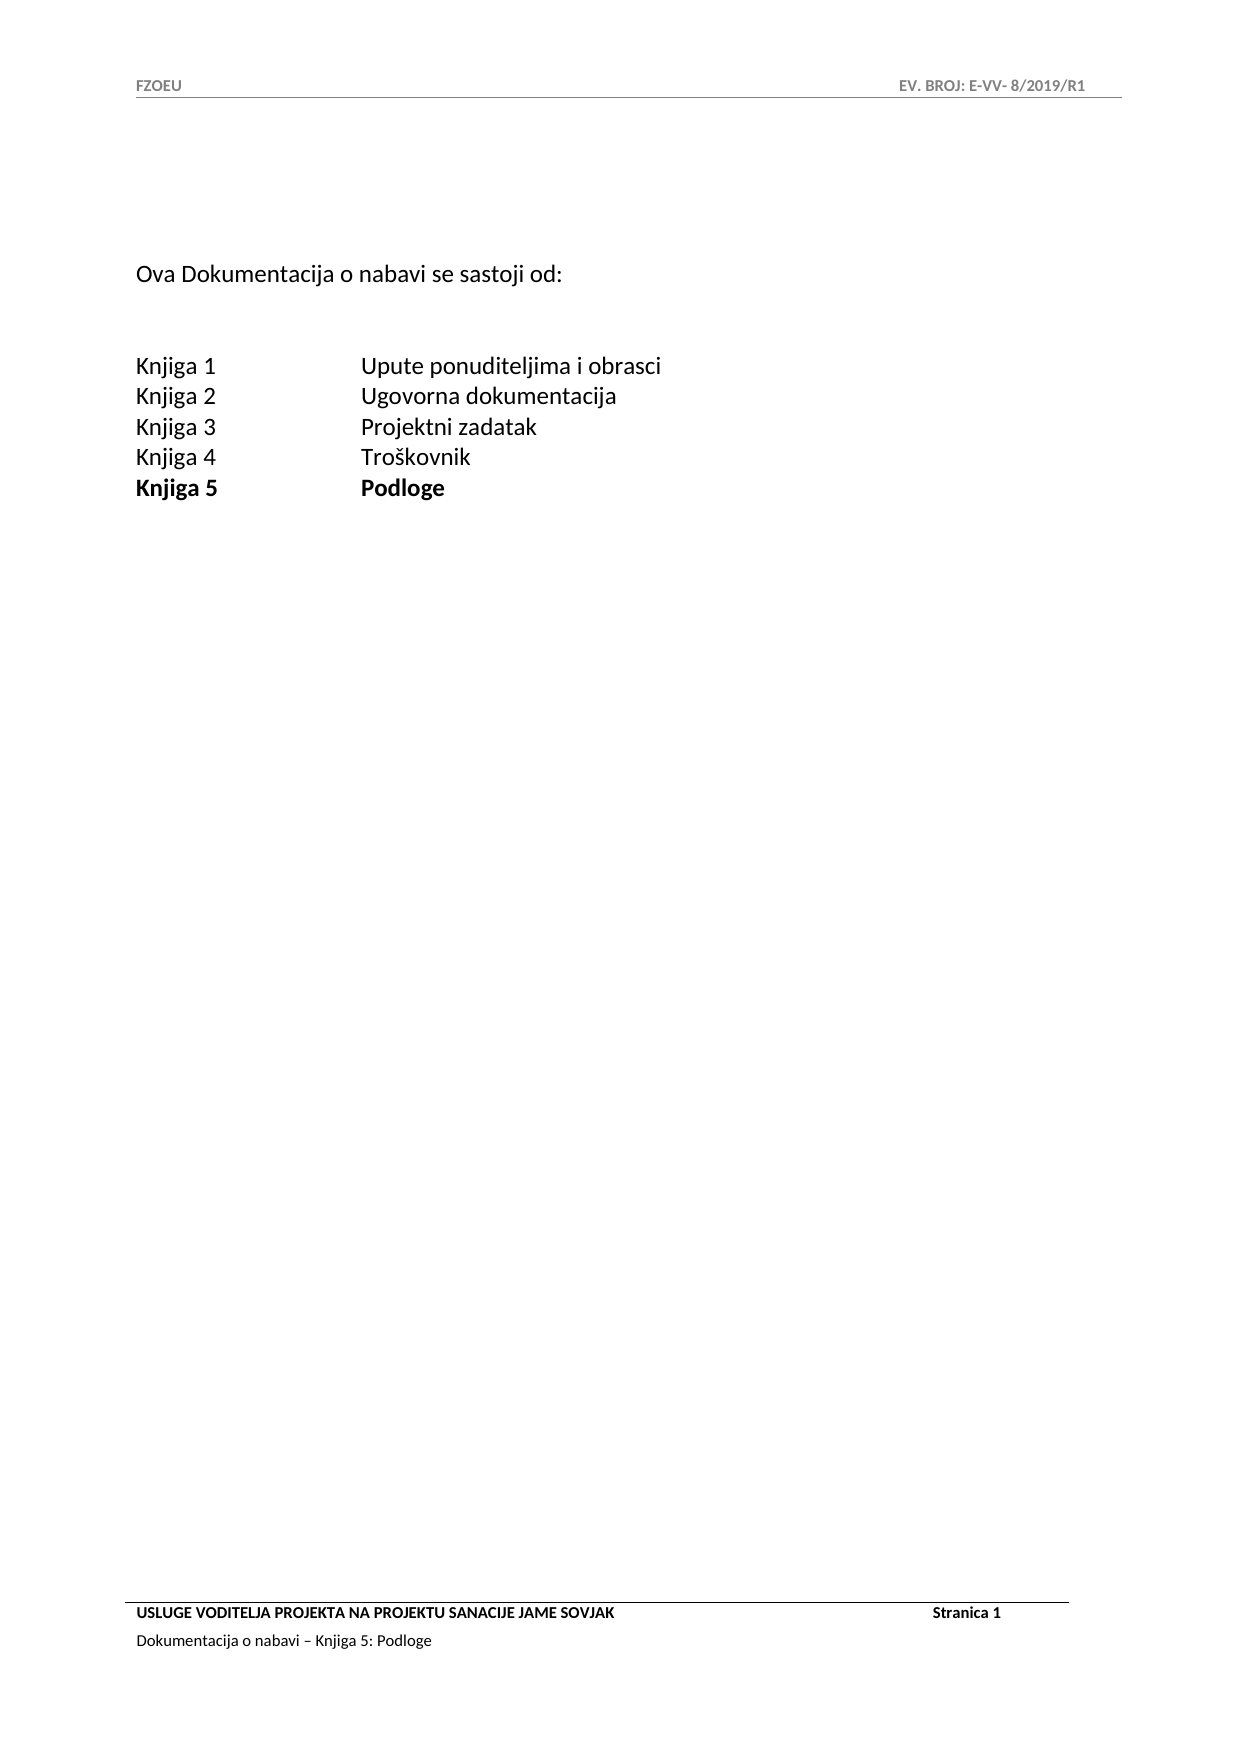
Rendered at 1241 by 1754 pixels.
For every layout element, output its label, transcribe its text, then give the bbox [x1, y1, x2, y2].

text Knjiga 5 Podloge [136, 472, 1094, 502]
text Knjiga 4 Troškovnik [136, 441, 1094, 472]
text Knjiga 2 Ugovorna dokumentacija [136, 380, 1094, 411]
text Knjiga 3 Projektni zadatak [136, 411, 1094, 441]
text Ova Dokumentacija o nabavi se sastoji od: [136, 258, 1094, 289]
text Knjiga 1 Upute ponuditeljima i obrasci [136, 350, 1094, 380]
